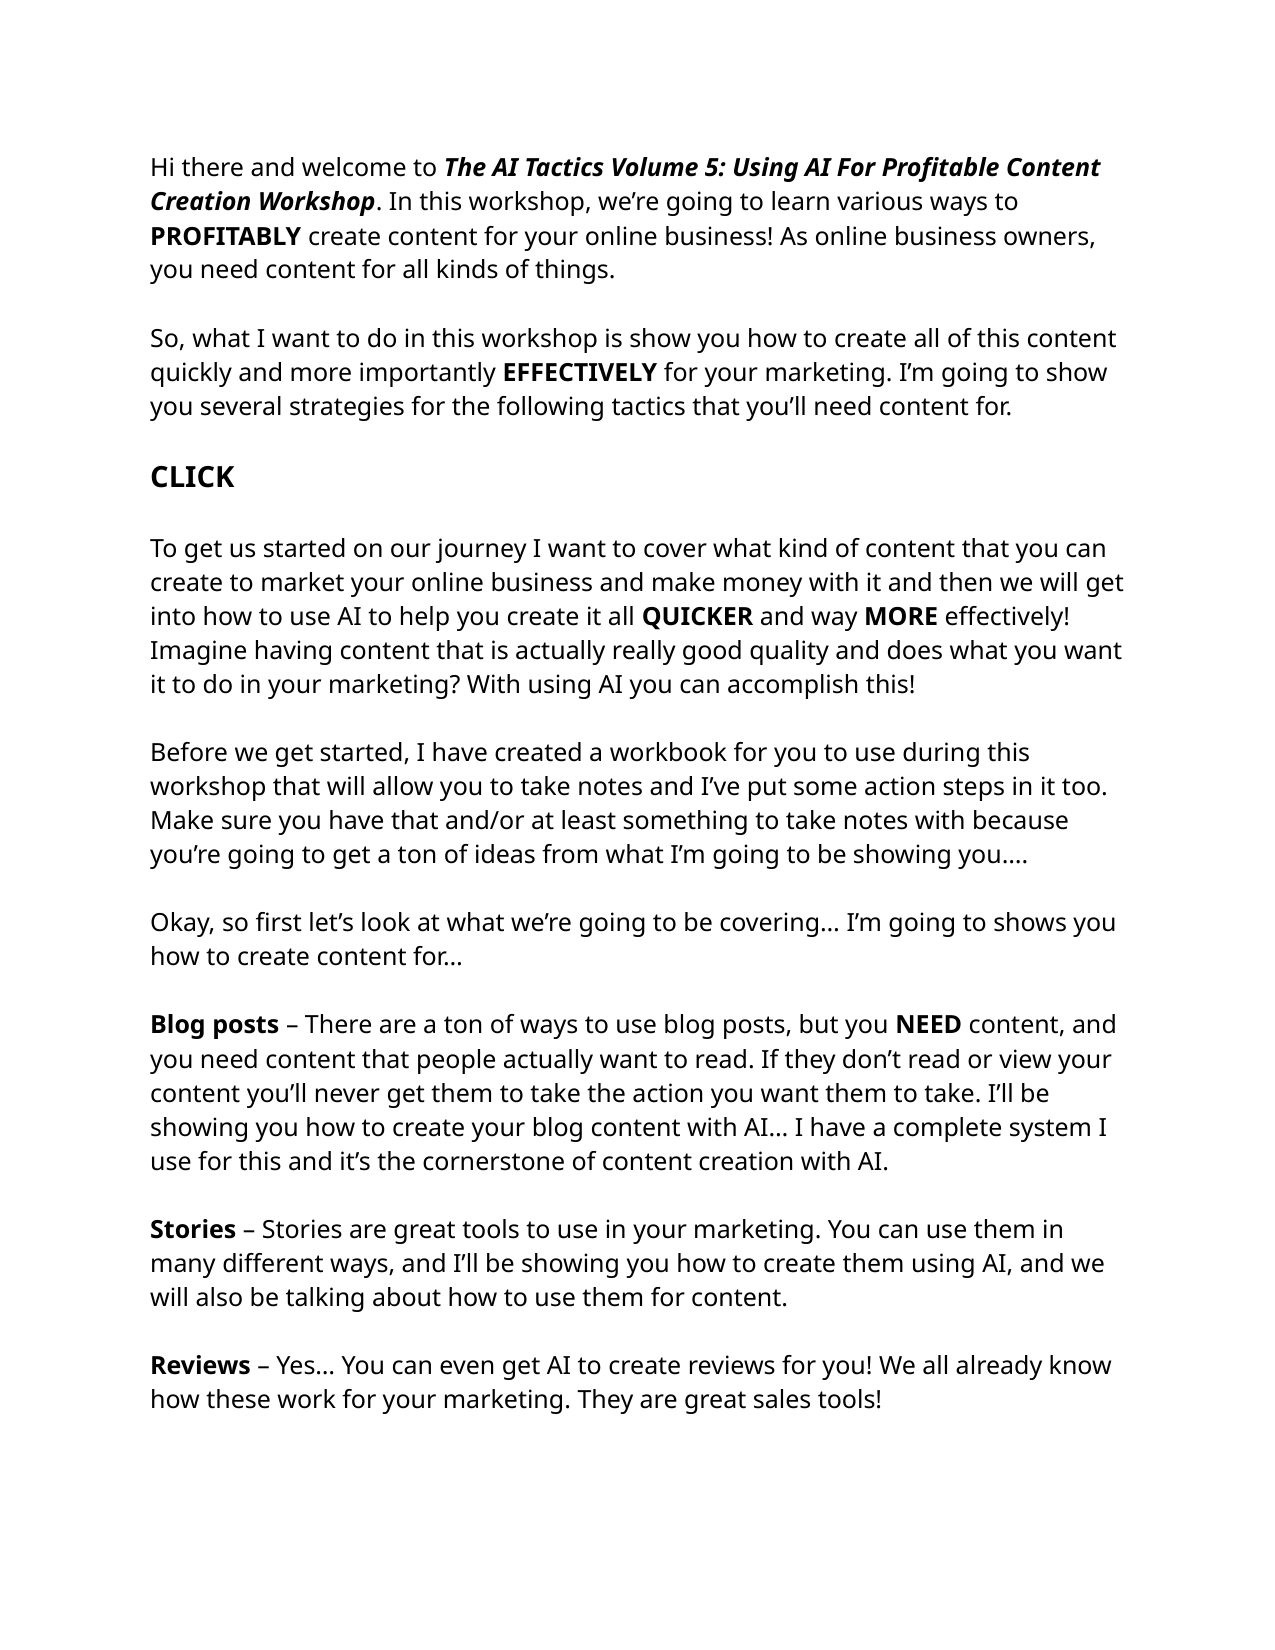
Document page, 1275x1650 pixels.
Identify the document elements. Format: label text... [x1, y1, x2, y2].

text Blog posts – There are a ton of ways to use blog posts, but you NEED content, and you need content that people actually want to read. If they don’t read or view your content you’ll never get them to take the action you want them to take. I’ll be showing you how to create your blog content with AI… I have a complete system I use for this and it’s the cornerstone of content creation with AI. [150, 1007, 1125, 1177]
text CLICK [150, 457, 1125, 496]
text To get us started on our journey I want to cover what kind of content that you can create to market your online business and make money with it and then we will get into how to use AI to help you create it all QUICKER and way MORE effectively! Imagine having content that is actually really good quality and does what you want it to do in your marketing? With using AI you can accomplish this! [150, 530, 1125, 701]
text Stories – Stories are great tools to use in your marketing. You can use them in many different ways, and I’ll be showing you how to create them using AI, and we will also be talking about how to use them for content. [150, 1212, 1125, 1314]
text Reviews – Yes… You can even get AI to create reviews for you! We all already know how these work for your marketing. They are great sales tools! [150, 1348, 1125, 1416]
text Hi there and welcome to The AI Tactics Volume 5: Using AI For Profitable Content Creation Workshop. In this workshop, we’re going to learn various ways to PROFITABLY create content for your online business! As online business owners, you need content for all kinds of things. [150, 150, 1125, 286]
text Okay, so first let’s look at what we’re going to be covering… I’m going to shows you how to create content for… [150, 905, 1125, 973]
text Before we get started, I have created a workbook for you to use during this workshop that will allow you to take notes and I’ve put some action steps in it too. Make sure you have that and/or at least something to take notes with because you’re going to get a ton of ideas from what I’m going to be showing you…. [150, 735, 1125, 871]
text So, what I want to do in this workshop is show you how to create all of this content quickly and more importantly EFFECTIVELY for your marketing. I’m going to show you several strategies for the following tactics that you’ll need content for. [150, 320, 1125, 422]
